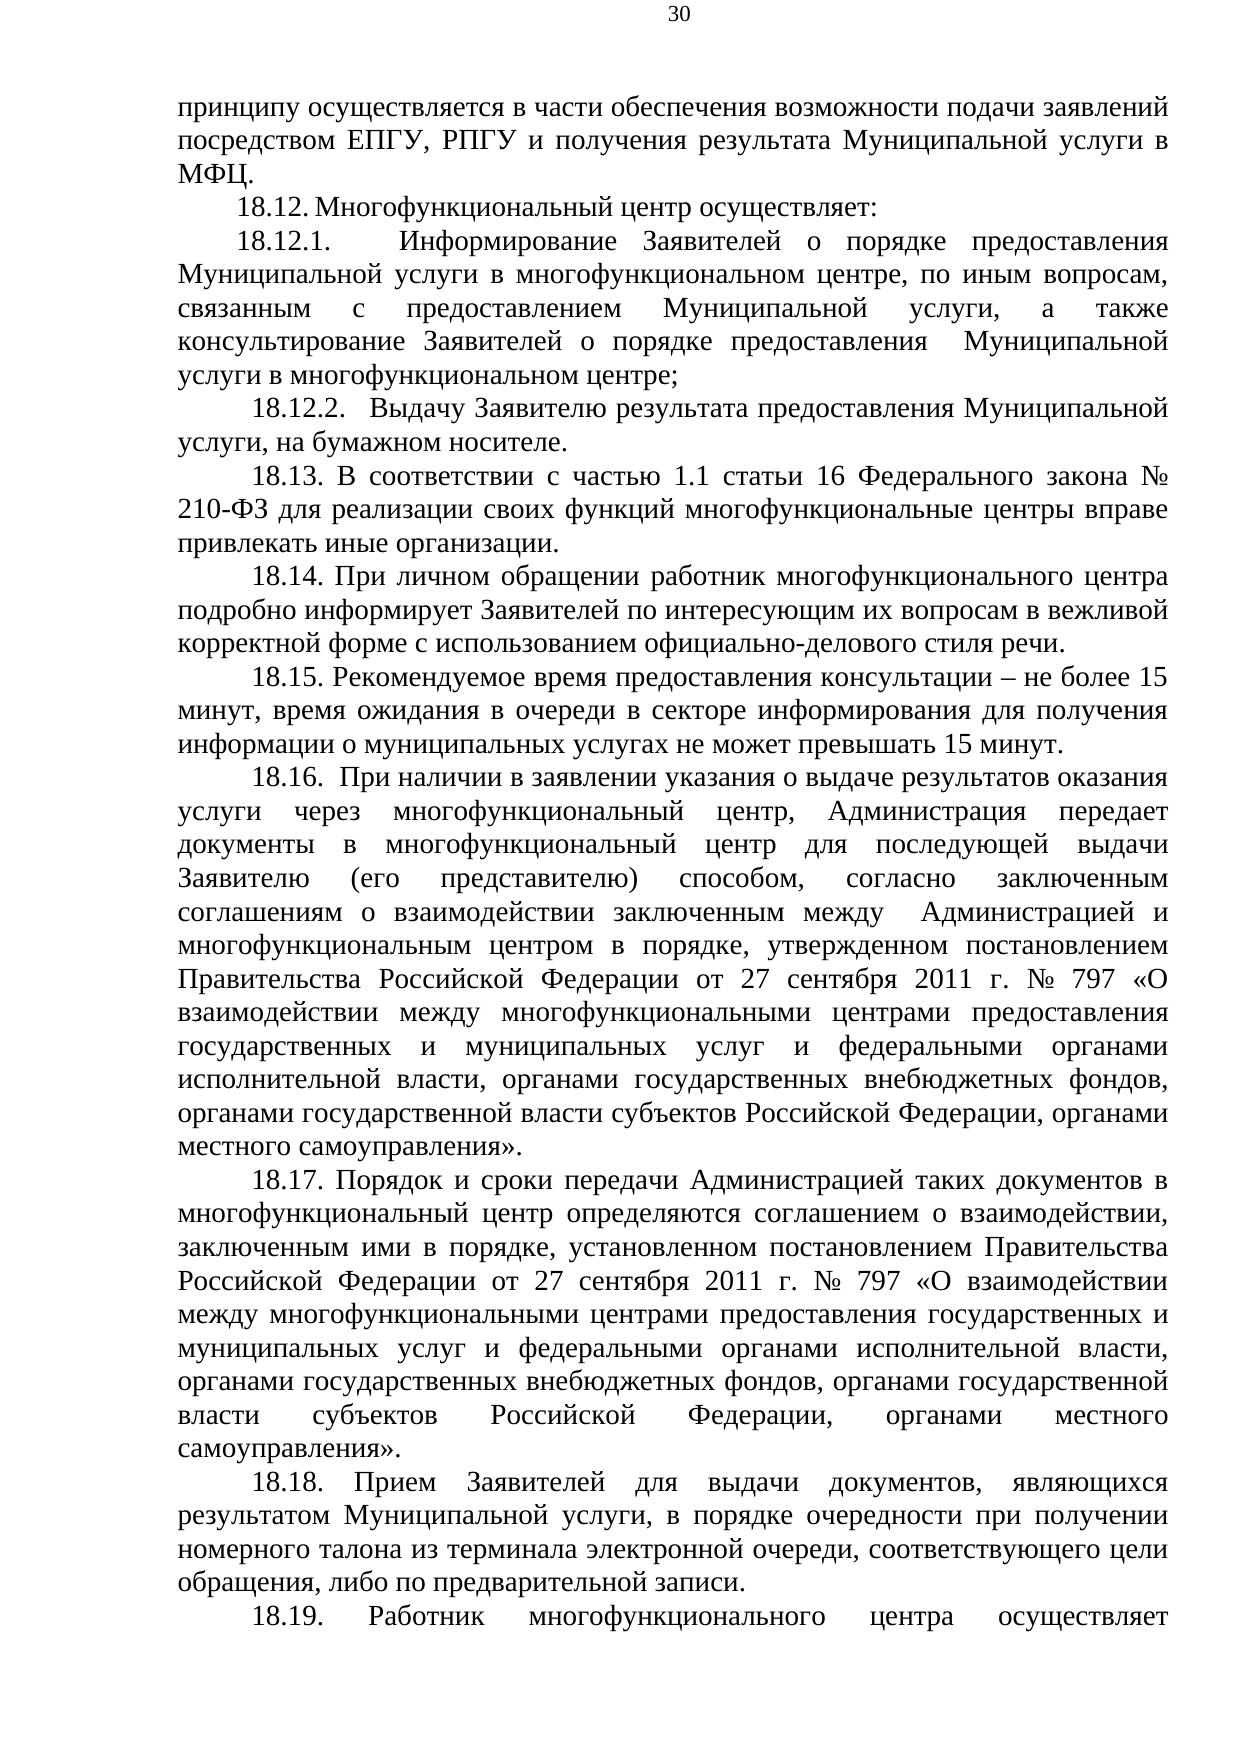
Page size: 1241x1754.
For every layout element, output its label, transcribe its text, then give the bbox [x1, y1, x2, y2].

text 18.16. При наличии в заявлении указания о выдаче результатов оказания услуги через многофункциональный центр, Администрация передает документы в многофункциональный центр для последующей выдачи Заявителю (его представителю) способом, согласно заключенным соглашениям о взаимодействии заключенным между Администрацией и многофункциональным центром в порядке, утвержденном постановлением Правительства Российской Федерации от 27 сентября 2011 г. № 797 «О взаимодействии между многофункциональными центрами предоставления государственных и муниципальных услуг и федеральными органами исполнительной власти, органами государственных внебюджетных фондов, органами государственной власти субъектов Российской Федерации, органами местного самоуправления». [177, 759, 1169, 1162]
text 18.13. В соответствии с частью 1.1 статьи 16 Федерального закона № 210-ФЗ для реализации своих функций многофункциональные центры вправе привлекать иные организации. [177, 458, 1169, 558]
list Информирование Заявителей о порядке предоставления Муниципальной услуги в многофункциональном центре, по иным вопросам, связанным с предоставлением Муниципальной услуги, а также консультирование Заявителей о порядке предоставления Муниципальной услуги в многофункциональном центре; [177, 223, 1169, 391]
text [177, 1598, 1169, 1632]
list Выдачу Заявителю результата предоставления Муниципальной услуги, на бумажном носителе. [177, 391, 1169, 458]
list Многофункциональный центр осуществляет: [236, 189, 1169, 223]
text 18.17. Порядок и сроки передачи Администрацией таких документов в многофункциональный центр определяются соглашением о взаимодействии, заключенным ими в порядке, установленном постановлением Правительства Российской Федерации от 27 сентября 2011 г. № 797 «О взаимодействии между многофункциональными центрами предоставления государственных и муниципальных услуг и федеральными органами исполнительной власти, органами государственных внебюджетных фондов, органами государственной власти субъектов Российской Федерации, органами местного самоуправления». [177, 1162, 1169, 1464]
text 18.18. Прием Заявителей для выдачи документов, являющихся результатом Муниципальной услуги, в порядке очередности при получении номерного талона из терминала электронной очереди, соответствующего цели обращения, либо по предварительной записи. [177, 1464, 1169, 1598]
text 18.14. При личном обращении работник многофункционального центра подробно информирует Заявителей по интересующим их вопросам в вежливой корректной форме с использованием официально-делового стиля речи. [177, 558, 1169, 659]
text 18.15. Рекомендуемое время предоставления консультации – не более 15 минут, время ожидания в очереди в секторе информирования для получения информации о муниципальных услугах не может превышать 15 минут. [177, 659, 1169, 759]
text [177, 89, 1169, 189]
